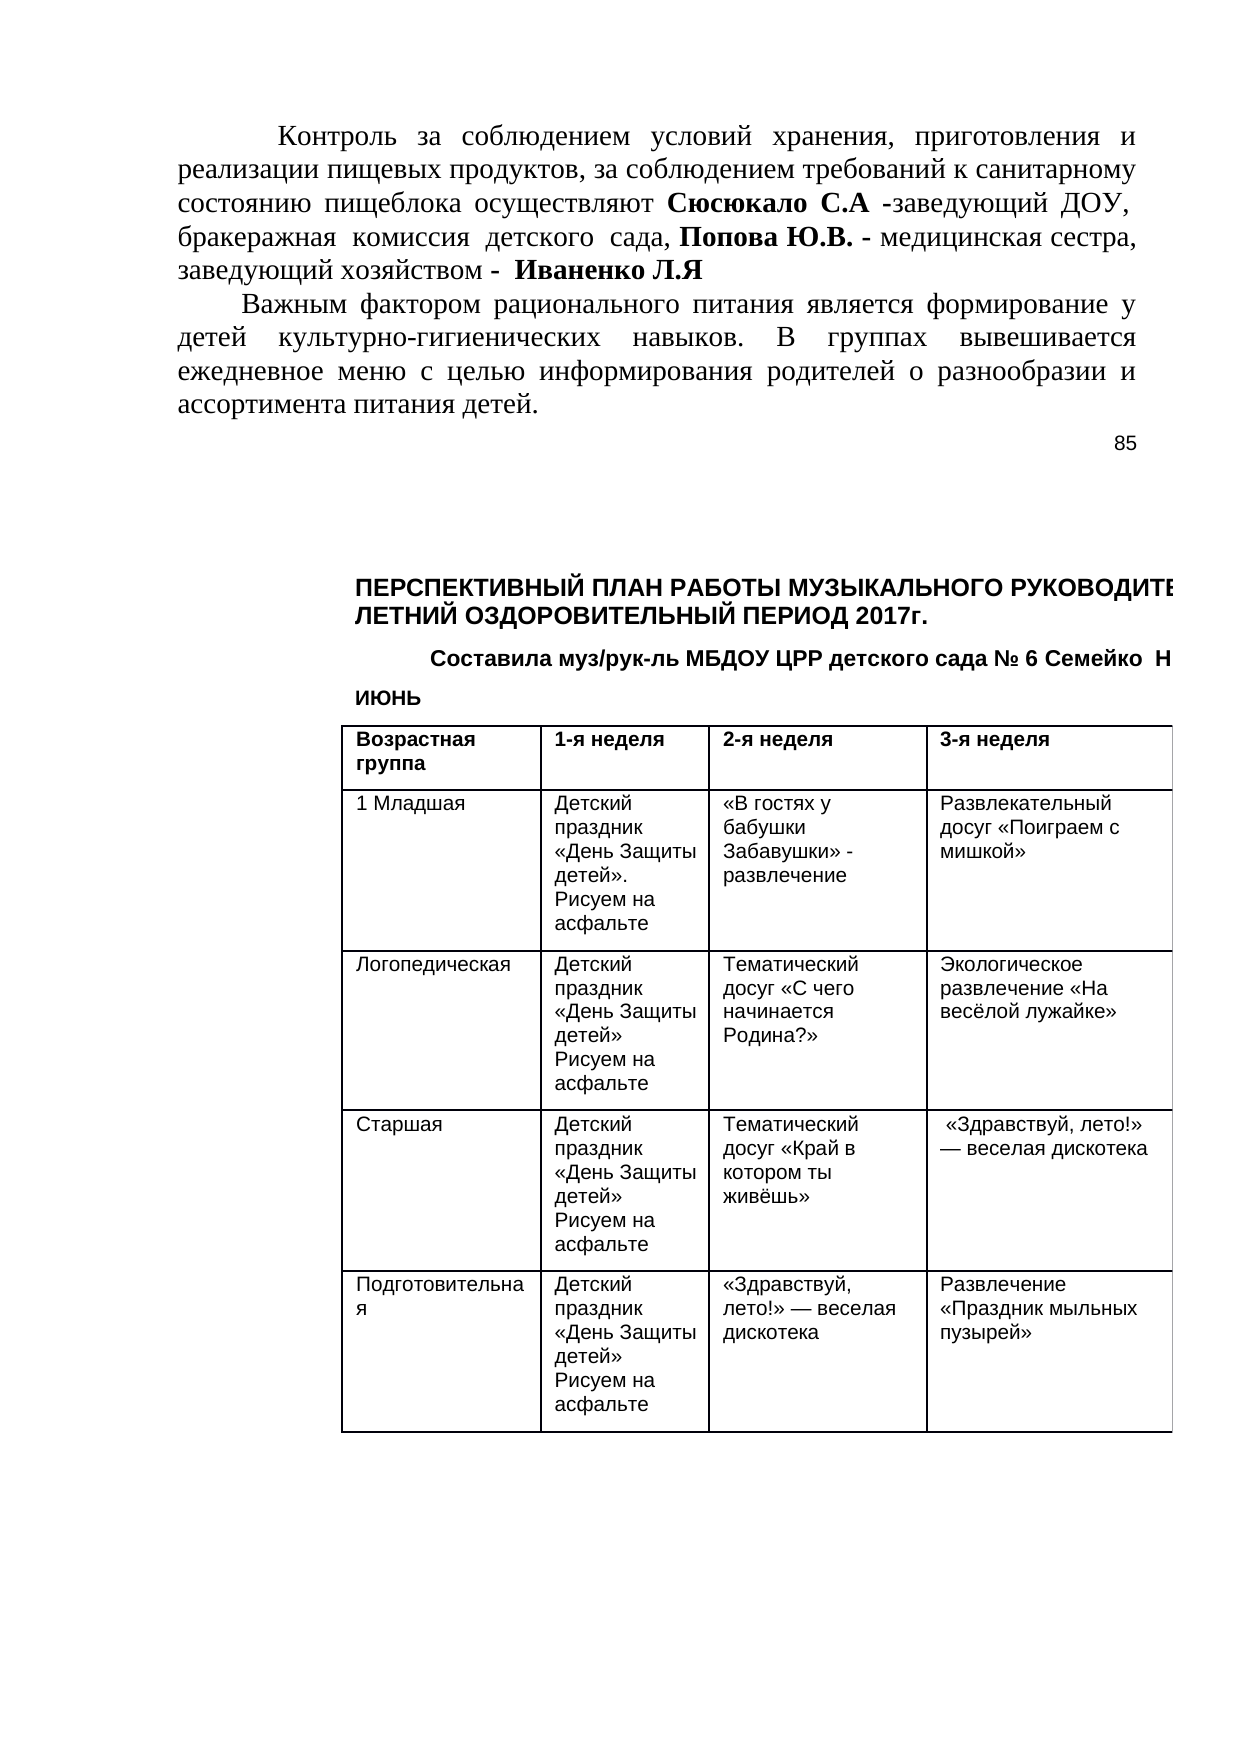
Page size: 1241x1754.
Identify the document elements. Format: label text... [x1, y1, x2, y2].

text Важным фактором рационального питания является формирование у детей культурно-гигиенических навыков. В группах вывешивается ежедневное меню с целью информирования родителей о разнообразии и ассортимента питания детей. [177, 286, 1137, 420]
text Контроль за соблюдением условий хранения, приготовления и реализации пищевых продуктов, за соблюдением требований к санитарному состоянию пищеблока осуществляют Сюсюкало С.А -заведующий ДОУ, бракеражная комиссия детского сада, Попова Ю.В. - медицинская сестра, заведующий хозяйством - Иваненко Л.Я [177, 118, 1137, 286]
